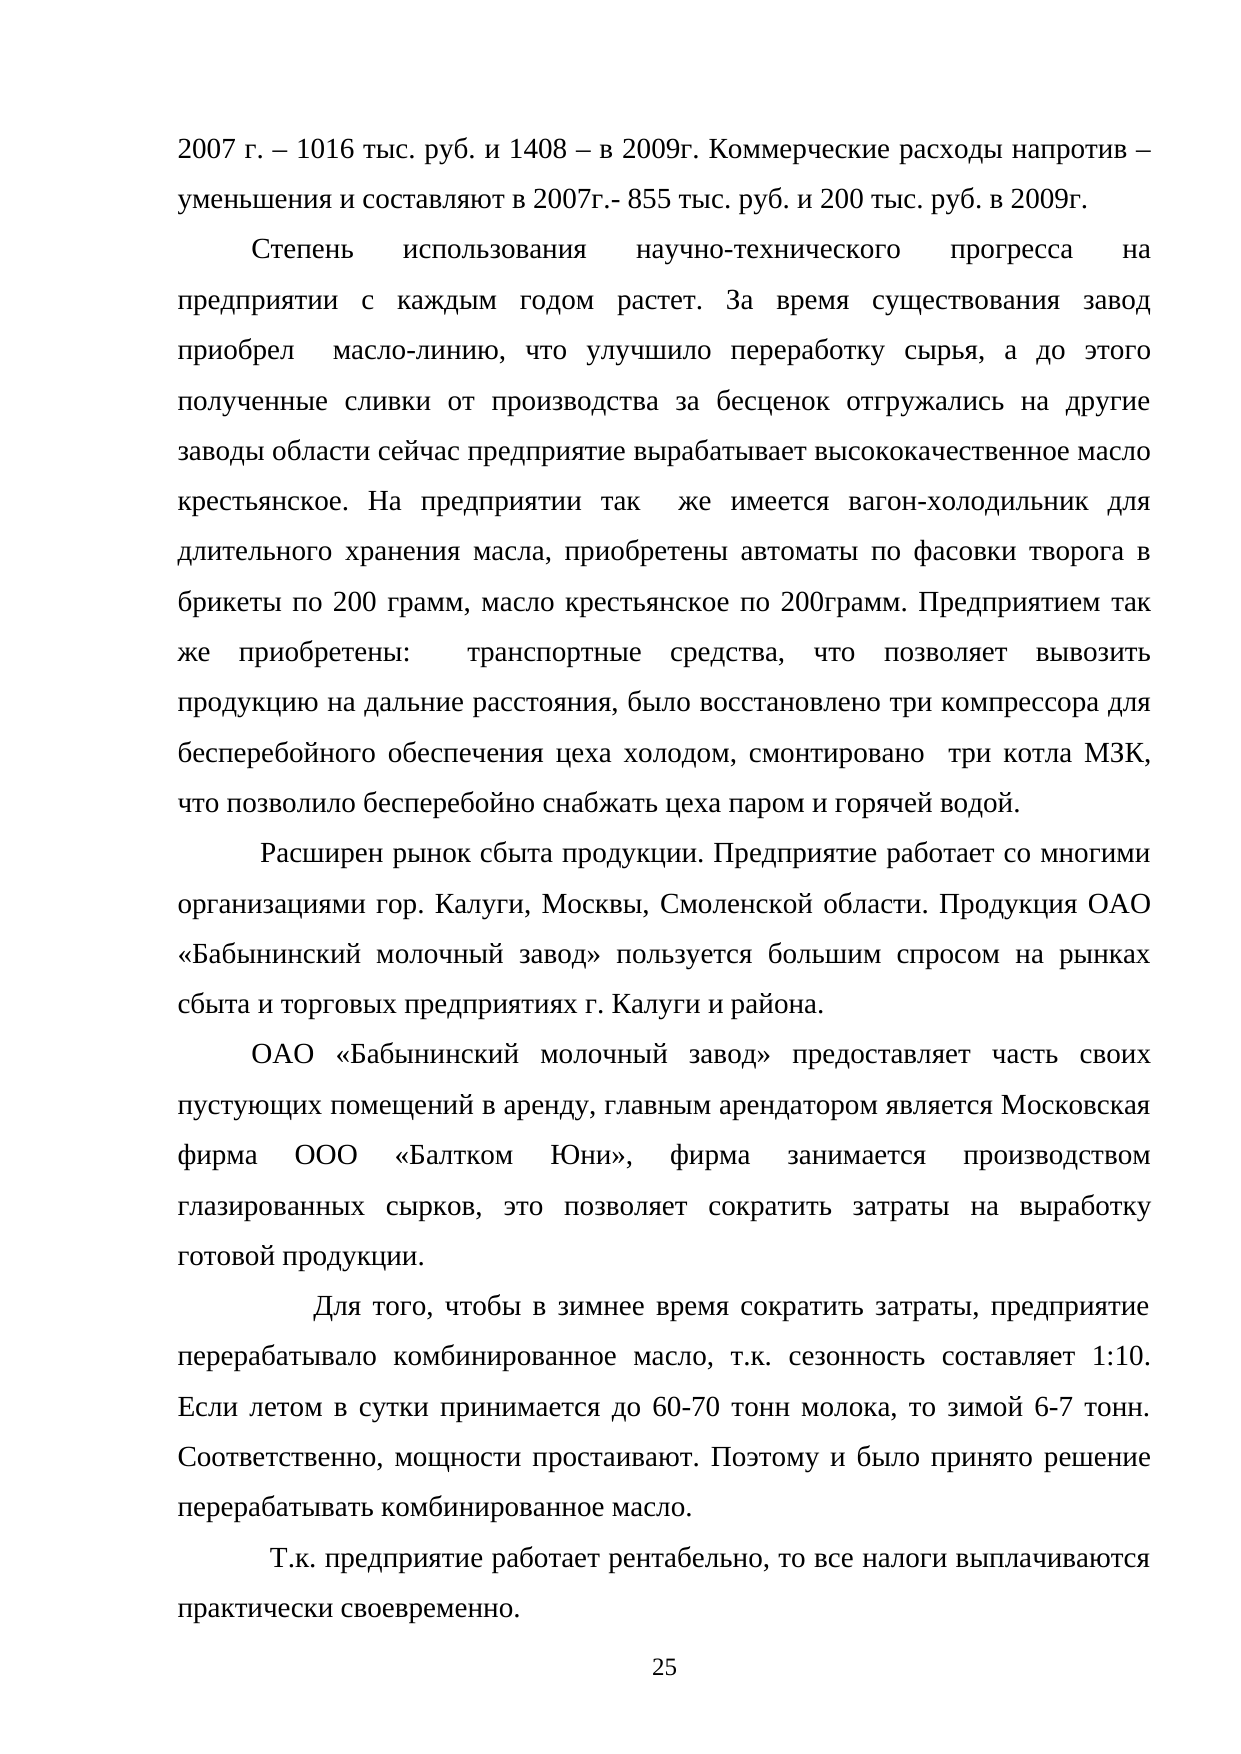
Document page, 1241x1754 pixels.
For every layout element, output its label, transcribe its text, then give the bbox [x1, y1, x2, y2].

text Расширен рынок сбыта продукции. Предприятие работает со многими организациями гор. Калуги, Москвы, Смоленской области. Продукция ОАО «Бабынинский молочный завод» пользуется большим спросом на рынках сбыта и торговых предприятиях г. Калуги и района. [177, 835, 1152, 1020]
text Степень использования научно-технического прогресса на предприятии с каждым годом растет. За время существования завод приобрел масло-линию, что улучшило переработку сырья, а до этого полученные сливки от производства за бесценок отгружались на другие заводы области сейчас предприятие вырабатывает высококачественное масло крестьянское. На предприятии так же имеется вагон-холодильник для длительного хранения масла, приобретены автоматы по фасовки творога в брикеты по , масло крестьянское по 200грамм. Предприятием так же приобретены: транспортные средства, что позволяет вывозить продукцию на дальние расстояния, было восстановлено три компрессора для бесперебойного обеспечения цеха холодом, смонтировано три котла МЗК, что позволило бесперебойно снабжать цеха паром и горячей водой. [177, 232, 1152, 819]
text Т.к. предприятие работает рентабельно, то все налоги выплачиваются практически своевременно. [177, 1540, 1152, 1624]
text Для того, чтобы в зимнее время сократить затраты, предприятие перерабатывало комбинированное масло, т.к. сезонность составляет 1:10. Если летом в сутки принимается до 60-70 тонн молока, то зимой 6-7 тонн. Соответственно, мощности простаивают. Поэтому и было принято решение перерабатывать комбинированное масло. [177, 1288, 1152, 1523]
text ОАО «Бабынинский молочный завод» предоставляет часть своих пустующих помещений в аренду, главным арендатором является Московская фирма ООО «Балтком Юни», фирма занимается производством глазированных сырков, это позволяет сократить затраты на выработку готовой продукции. [177, 1037, 1152, 1271]
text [177, 131, 1152, 215]
